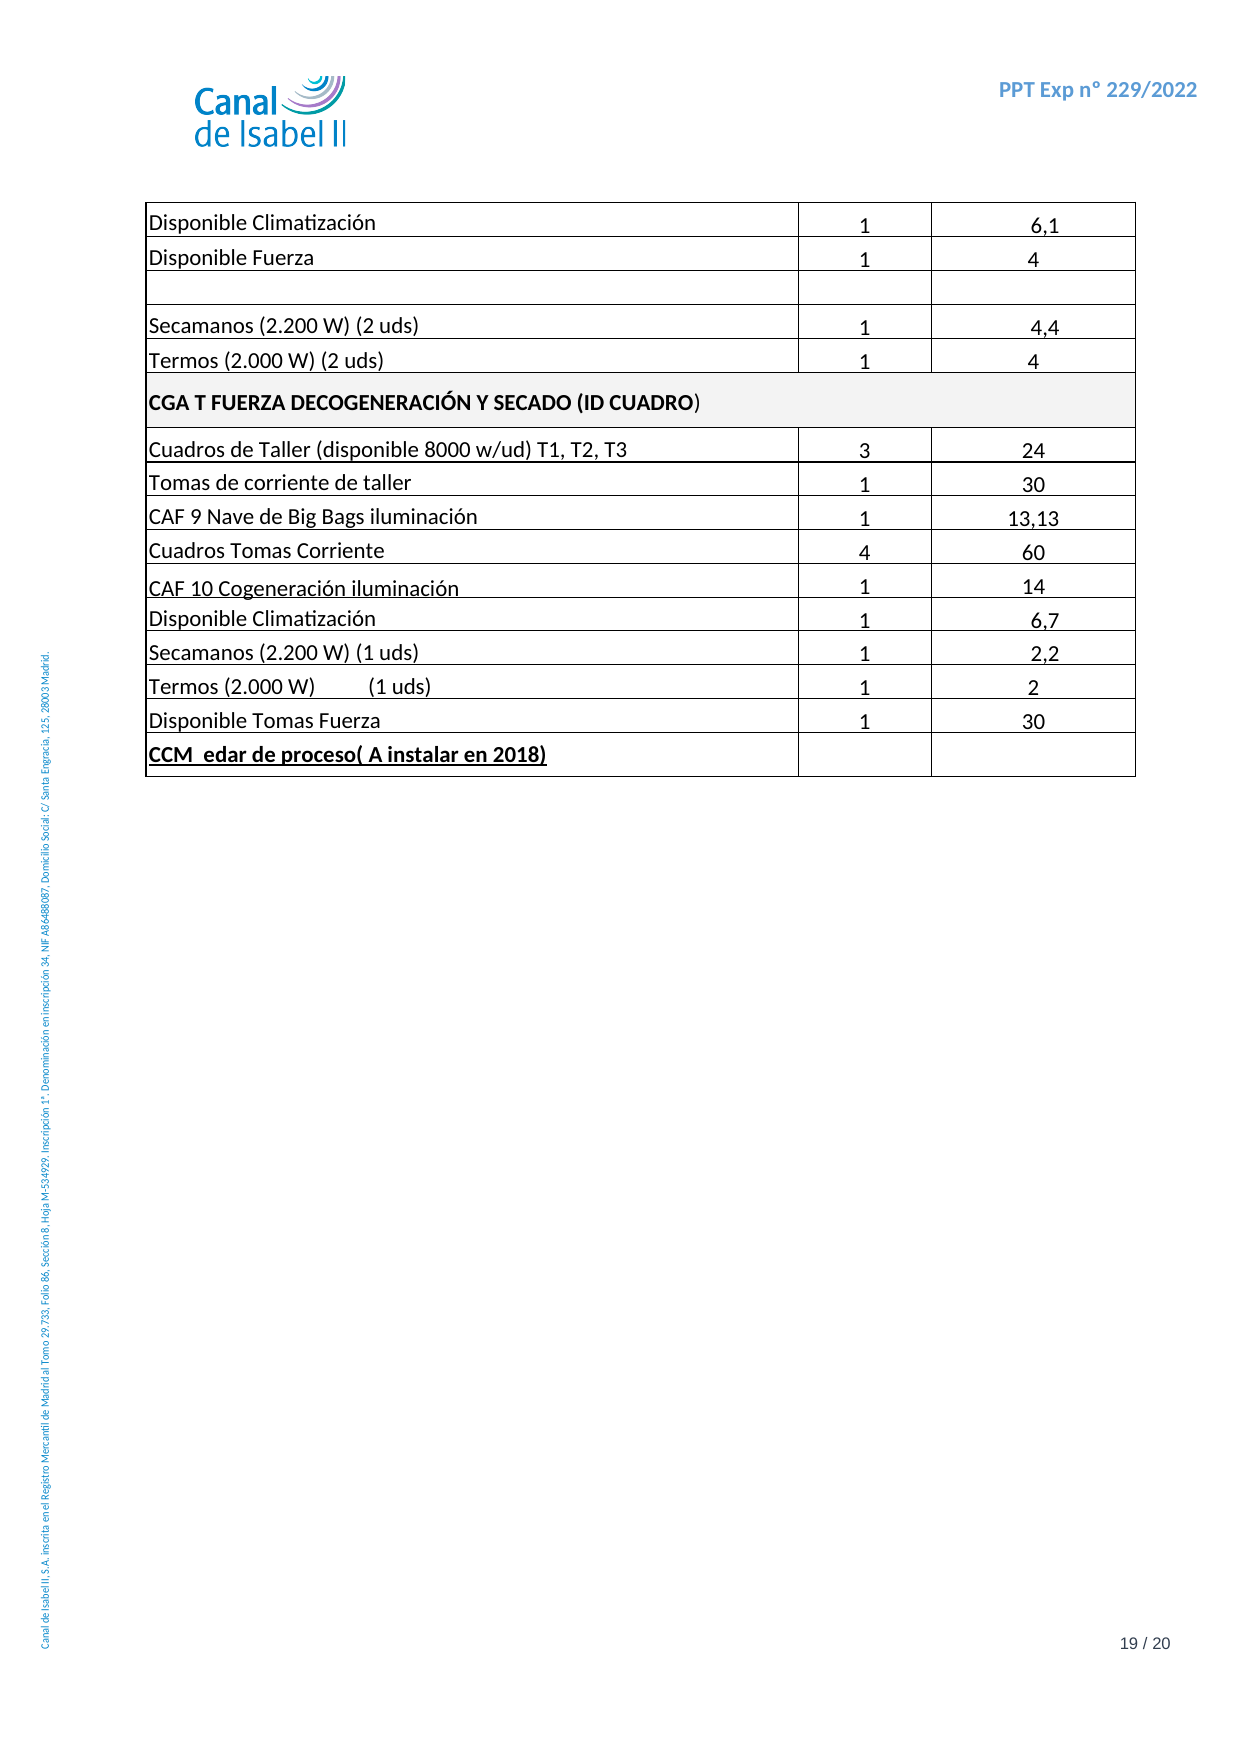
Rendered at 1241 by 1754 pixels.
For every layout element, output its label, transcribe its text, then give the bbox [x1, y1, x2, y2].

table_cell Cuadros Tomas Corriente [147, 530, 798, 563]
table_cell 24 [932, 428, 1135, 461]
picture [40, 1410, 48, 1420]
table_cell Disponible Climatización [147, 598, 798, 630]
table_cell [147, 271, 798, 304]
picture [40, 1036, 48, 1042]
picture [42, 759, 50, 768]
picture [40, 975, 48, 980]
picture [40, 666, 48, 671]
table_cell 2 [932, 665, 1135, 698]
picture [40, 925, 48, 936]
table_cell 1 [799, 631, 931, 664]
table_cell [799, 733, 931, 776]
table_cell 1 [799, 665, 931, 698]
picture [41, 1560, 48, 1566]
table_cell 1 [799, 203, 931, 236]
picture [40, 803, 48, 812]
table_cell Disponible Tomas Fuerza [147, 699, 798, 732]
table_cell 1 [799, 305, 931, 338]
picture [42, 999, 48, 1011]
picture [40, 904, 48, 924]
picture [42, 1347, 48, 1354]
picture [42, 1249, 48, 1262]
picture [195, 76, 346, 147]
table_cell 3 [799, 428, 931, 461]
table_cell 60 [932, 530, 1135, 563]
picture [42, 1137, 48, 1149]
picture [42, 1121, 50, 1129]
table_cell 2,2 [932, 631, 1135, 664]
picture [41, 1179, 48, 1188]
picture [42, 1069, 48, 1078]
picture [40, 893, 48, 903]
table_cell 14 [932, 564, 1135, 597]
picture [42, 1544, 48, 1552]
picture [40, 655, 48, 661]
picture [41, 792, 48, 800]
table_cell 1 [799, 699, 931, 732]
picture [40, 1272, 48, 1282]
table_cell Termos (2.000 W) (2 uds) [147, 339, 798, 372]
table_cell Secamanos (2.200 W) (1 uds) [147, 631, 798, 664]
table_cell [932, 271, 1135, 304]
picture [41, 778, 48, 784]
table_cell 4 [932, 237, 1135, 269]
table_cell Secamanos (2.200 W) (2 uds) [147, 305, 798, 338]
table_cell CCM edar de proceso( A instalar en 2018) [147, 733, 798, 776]
picture [42, 1060, 48, 1067]
picture [42, 1484, 50, 1494]
table_cell 4 [799, 530, 931, 563]
table_cell 4 [932, 339, 1135, 372]
picture [41, 724, 48, 733]
table_cell 1 [799, 237, 931, 269]
picture [42, 983, 50, 991]
table_cell Tomas de corriente de taller [147, 463, 798, 494]
table_cell 1 [799, 598, 931, 630]
table_cell 1 [799, 496, 931, 529]
table_cell Termos (2.000 W) (1 uds) [147, 665, 798, 698]
table_cell 30 [932, 463, 1135, 494]
picture [41, 957, 48, 967]
picture [42, 1600, 48, 1608]
table_cell [932, 733, 1135, 776]
table_cell Cuadros de Taller (disponible 8000 w/ud) T1, T2, T3 [147, 428, 798, 461]
table_cell CAF 9 Nave de Big Bags iluminación [147, 496, 798, 529]
table_cell 30 [932, 699, 1135, 732]
picture [40, 1228, 48, 1233]
picture [41, 1526, 48, 1532]
picture [40, 693, 48, 713]
picture [40, 1113, 48, 1118]
picture [42, 1629, 48, 1637]
table_cell 6,7 [932, 598, 1135, 630]
table_cell [799, 271, 931, 304]
table_cell CAF 10 Cogeneración iluminación [147, 564, 798, 597]
table_cell 13,13 [932, 496, 1135, 529]
picture [199, 130, 207, 144]
picture [41, 872, 48, 882]
picture [40, 1389, 48, 1394]
table_cell 6,1 [932, 203, 1135, 236]
table_cell Disponible Climatización [147, 203, 798, 236]
table_cell 1 [799, 463, 931, 494]
picture [42, 863, 48, 870]
picture [40, 1613, 48, 1623]
picture [40, 1377, 48, 1382]
picture [41, 1310, 48, 1320]
table_cell 4,4 [932, 305, 1135, 338]
table_cell 1 [799, 339, 931, 372]
table_cell Disponible Fuerza [147, 237, 798, 269]
table_cell CGA T FUERZA DECOGENERACIÓN Y SECADO (ID CUADRO) [147, 373, 1135, 427]
picture [41, 832, 48, 841]
picture [40, 1241, 48, 1247]
table_cell 1 [799, 564, 931, 597]
